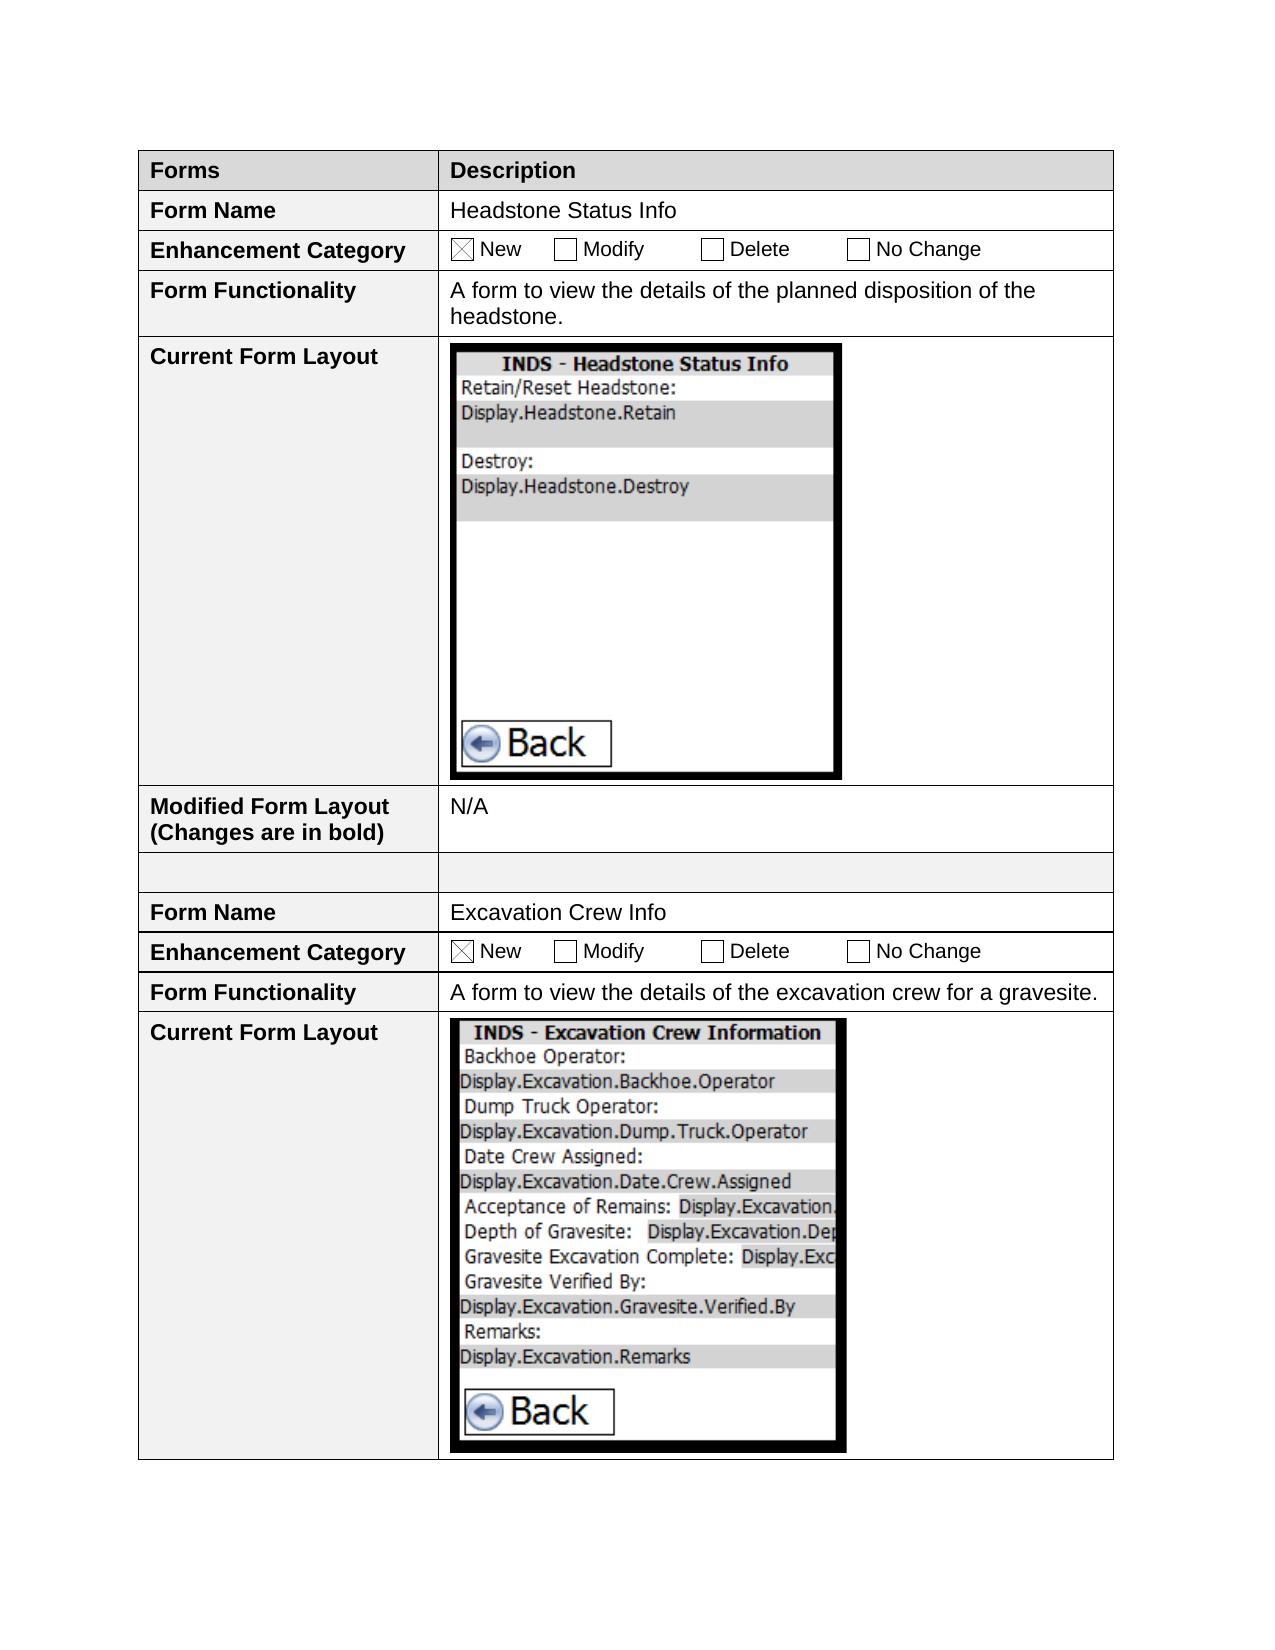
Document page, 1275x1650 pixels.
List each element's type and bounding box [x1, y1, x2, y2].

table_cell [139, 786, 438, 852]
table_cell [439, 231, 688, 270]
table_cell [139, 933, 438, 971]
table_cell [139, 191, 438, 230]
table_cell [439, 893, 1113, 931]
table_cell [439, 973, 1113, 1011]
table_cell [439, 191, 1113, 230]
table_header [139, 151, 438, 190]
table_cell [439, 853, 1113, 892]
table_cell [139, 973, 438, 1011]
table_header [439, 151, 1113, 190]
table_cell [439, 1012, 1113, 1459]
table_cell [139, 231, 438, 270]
picture [450, 1018, 847, 1453]
picture [450, 343, 843, 780]
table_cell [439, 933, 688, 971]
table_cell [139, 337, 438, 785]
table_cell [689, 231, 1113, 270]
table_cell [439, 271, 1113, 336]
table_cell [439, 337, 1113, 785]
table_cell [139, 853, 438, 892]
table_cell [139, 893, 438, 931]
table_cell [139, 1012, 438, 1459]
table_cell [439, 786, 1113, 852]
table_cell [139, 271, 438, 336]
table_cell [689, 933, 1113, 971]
